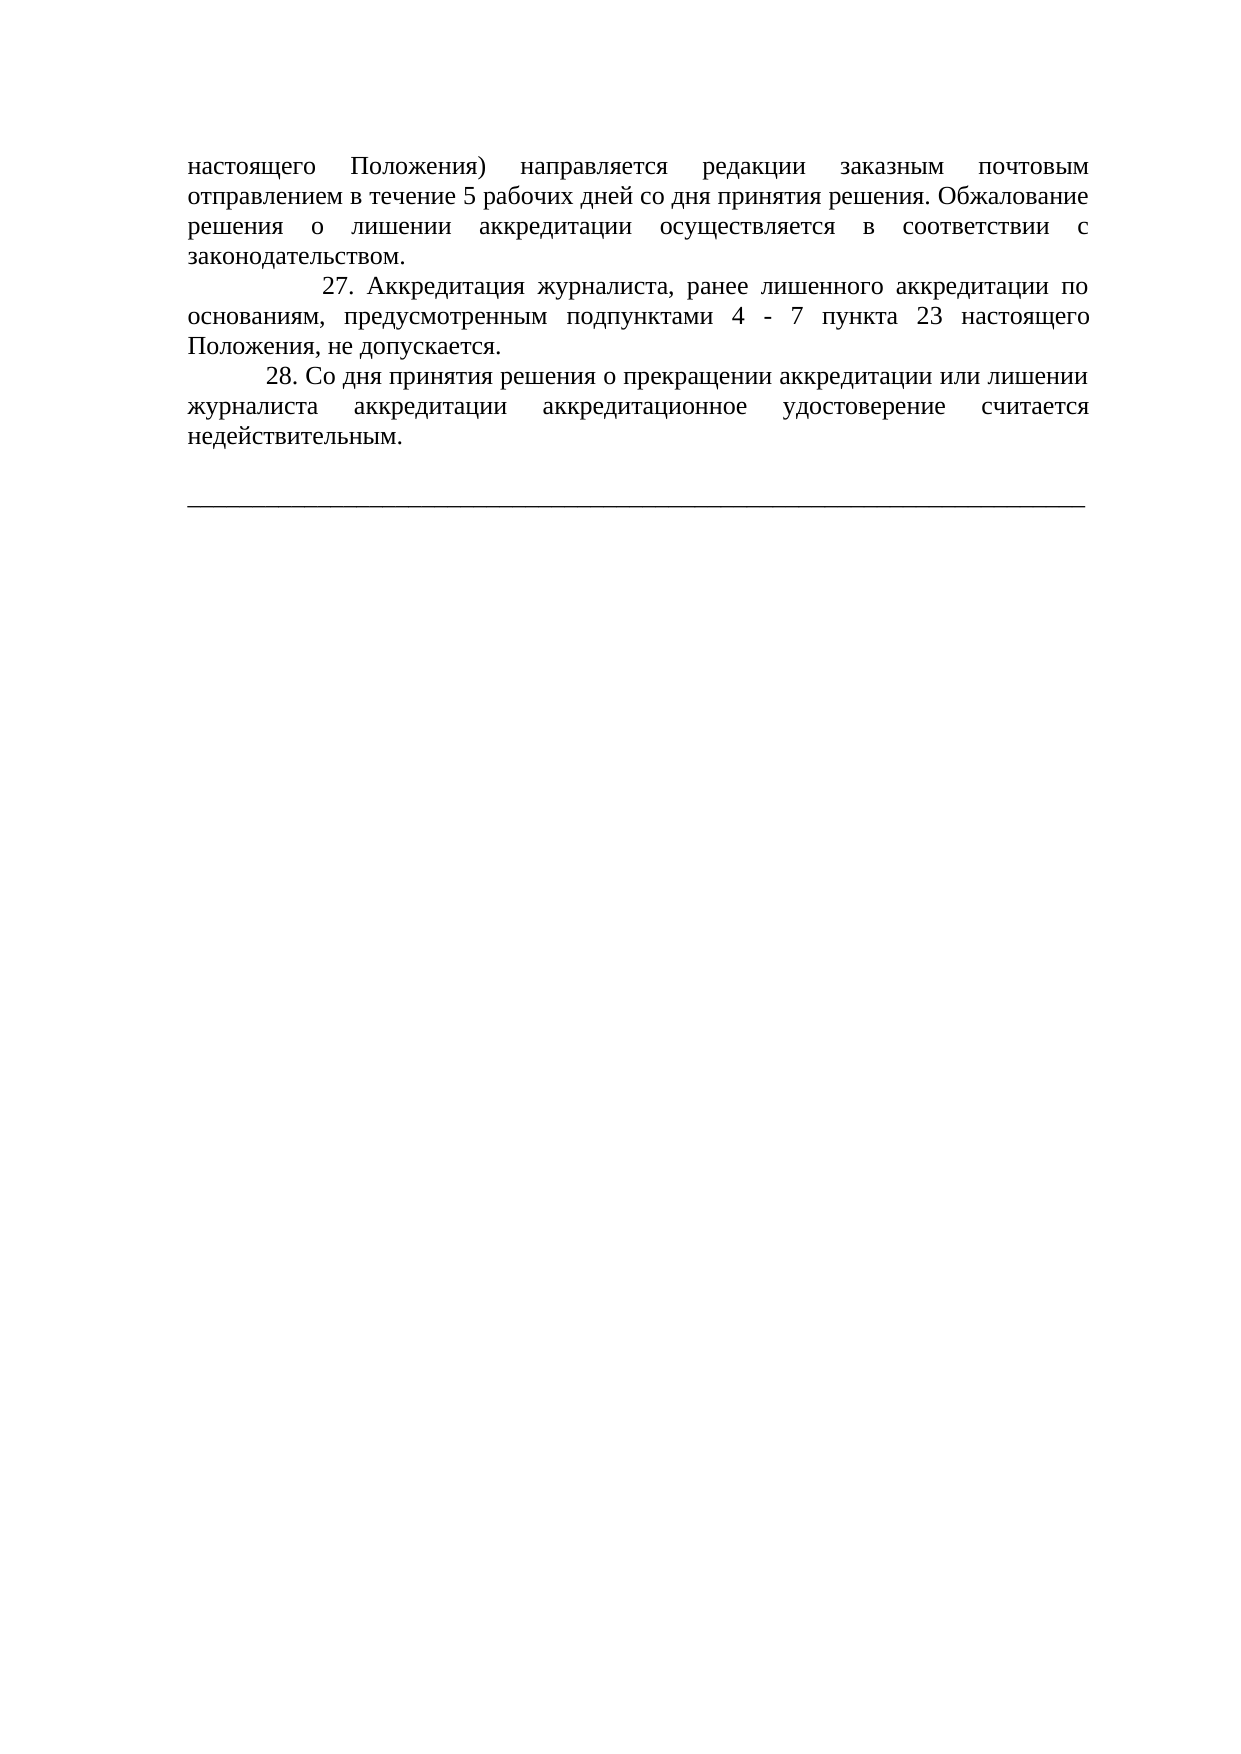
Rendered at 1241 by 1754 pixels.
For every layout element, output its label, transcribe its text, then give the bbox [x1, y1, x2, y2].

text 27. Аккредитация журналиста, ранее лишенного аккредитации по основаниям, предусмотренным подпунктами 4 - 7 пункта 23 настоящего Положения, не допускается. [187, 270, 1090, 360]
text _____________________________________________________________________ [187, 480, 1090, 510]
text 28. Со дня принятия решения о прекращении аккредитации или лишении журналиста аккредитации аккредитационное удостоверение считается недействительным. [187, 360, 1090, 450]
